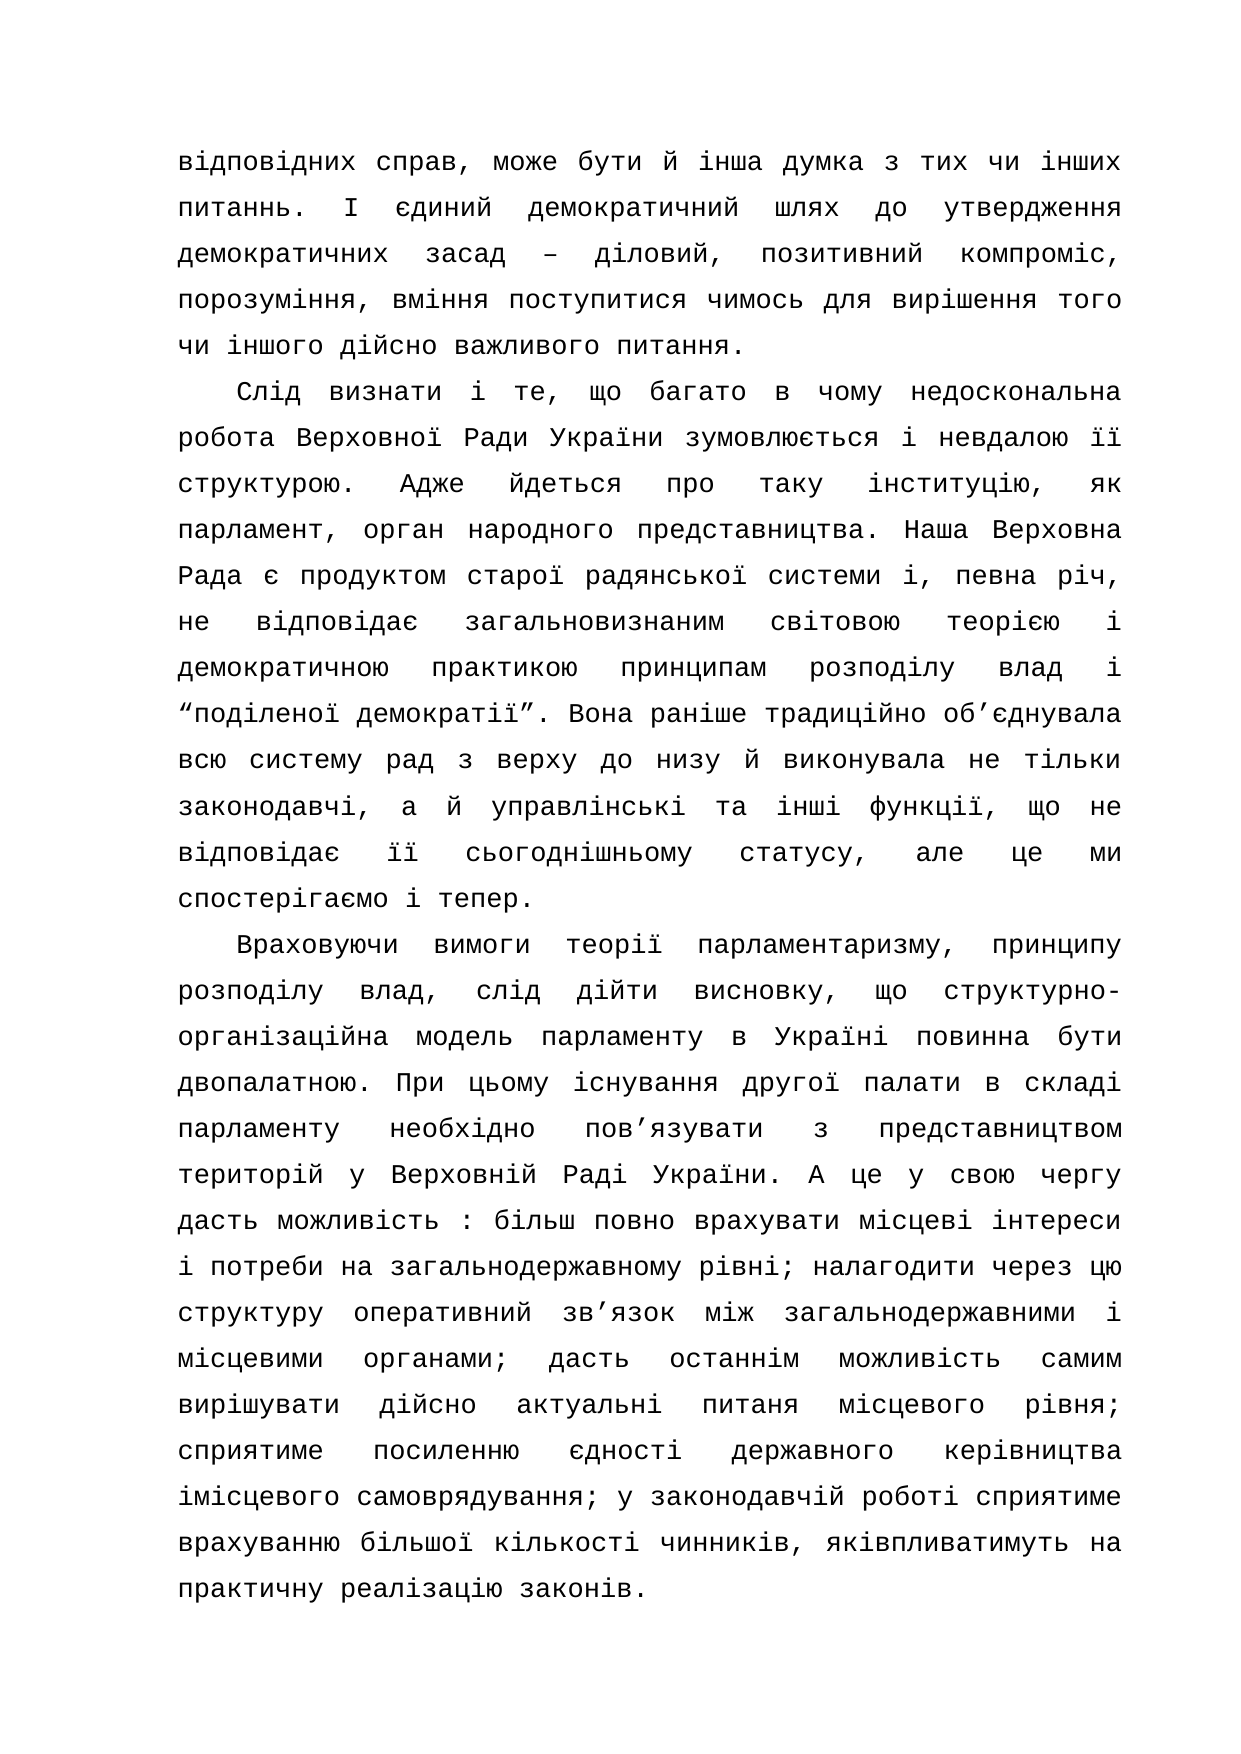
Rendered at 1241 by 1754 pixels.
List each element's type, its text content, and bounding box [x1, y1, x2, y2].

text Враховуючи вимоги теорії парламентаризму, принципу розподілу влад, слід дійти висновку, що структурно-організаційна модель парламенту в Україні повинна бути двопалатною. При цьому існування другої палати в складі парламенту необхідно пов’язувати з представництвом територій у Верховній Раді України. А це у свою чергу дасть можливість : більш повно врахувати місцеві інтереси і потреби на загальнодержавному рівні; налагодити через цю структуру оперативний зв’язок між загальнодержавними і місцевими органами; дасть останнім можливість самим вирішувати дійсно актуальні питаня місцевого рівня; сприятиме посиленню єдності державного керівництва імісцевого самоврядування; у законодавчій роботі сприятиме врахуванню більшої кількості чинників, яківпливатимуть на практичну реалізацію законів. [177, 930, 1122, 1606]
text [177, 148, 1122, 363]
text Слід визнати і те, що багато в чому недоскональна робота Верховної Ради України зумовлюється і невдалою її структурою. Адже йдеться про таку інституцію, як парламент, орган народного представництва. Наша Верховна Рада є продуктом старої радянської системи і, певна річ, не відповідає загальновизнаним світовою теорією і демократичною практикою принципам розподілу влад і “поділеної демократії”. Вона раніше традиційно об’єднувала всю систему рад з верху до низу й виконувала не тільки законодавчі, а й управлінські та інші функції, що не відповідає її сьогоднішньому статусу, але це ми спостерігаємо і тепер. [177, 378, 1122, 915]
